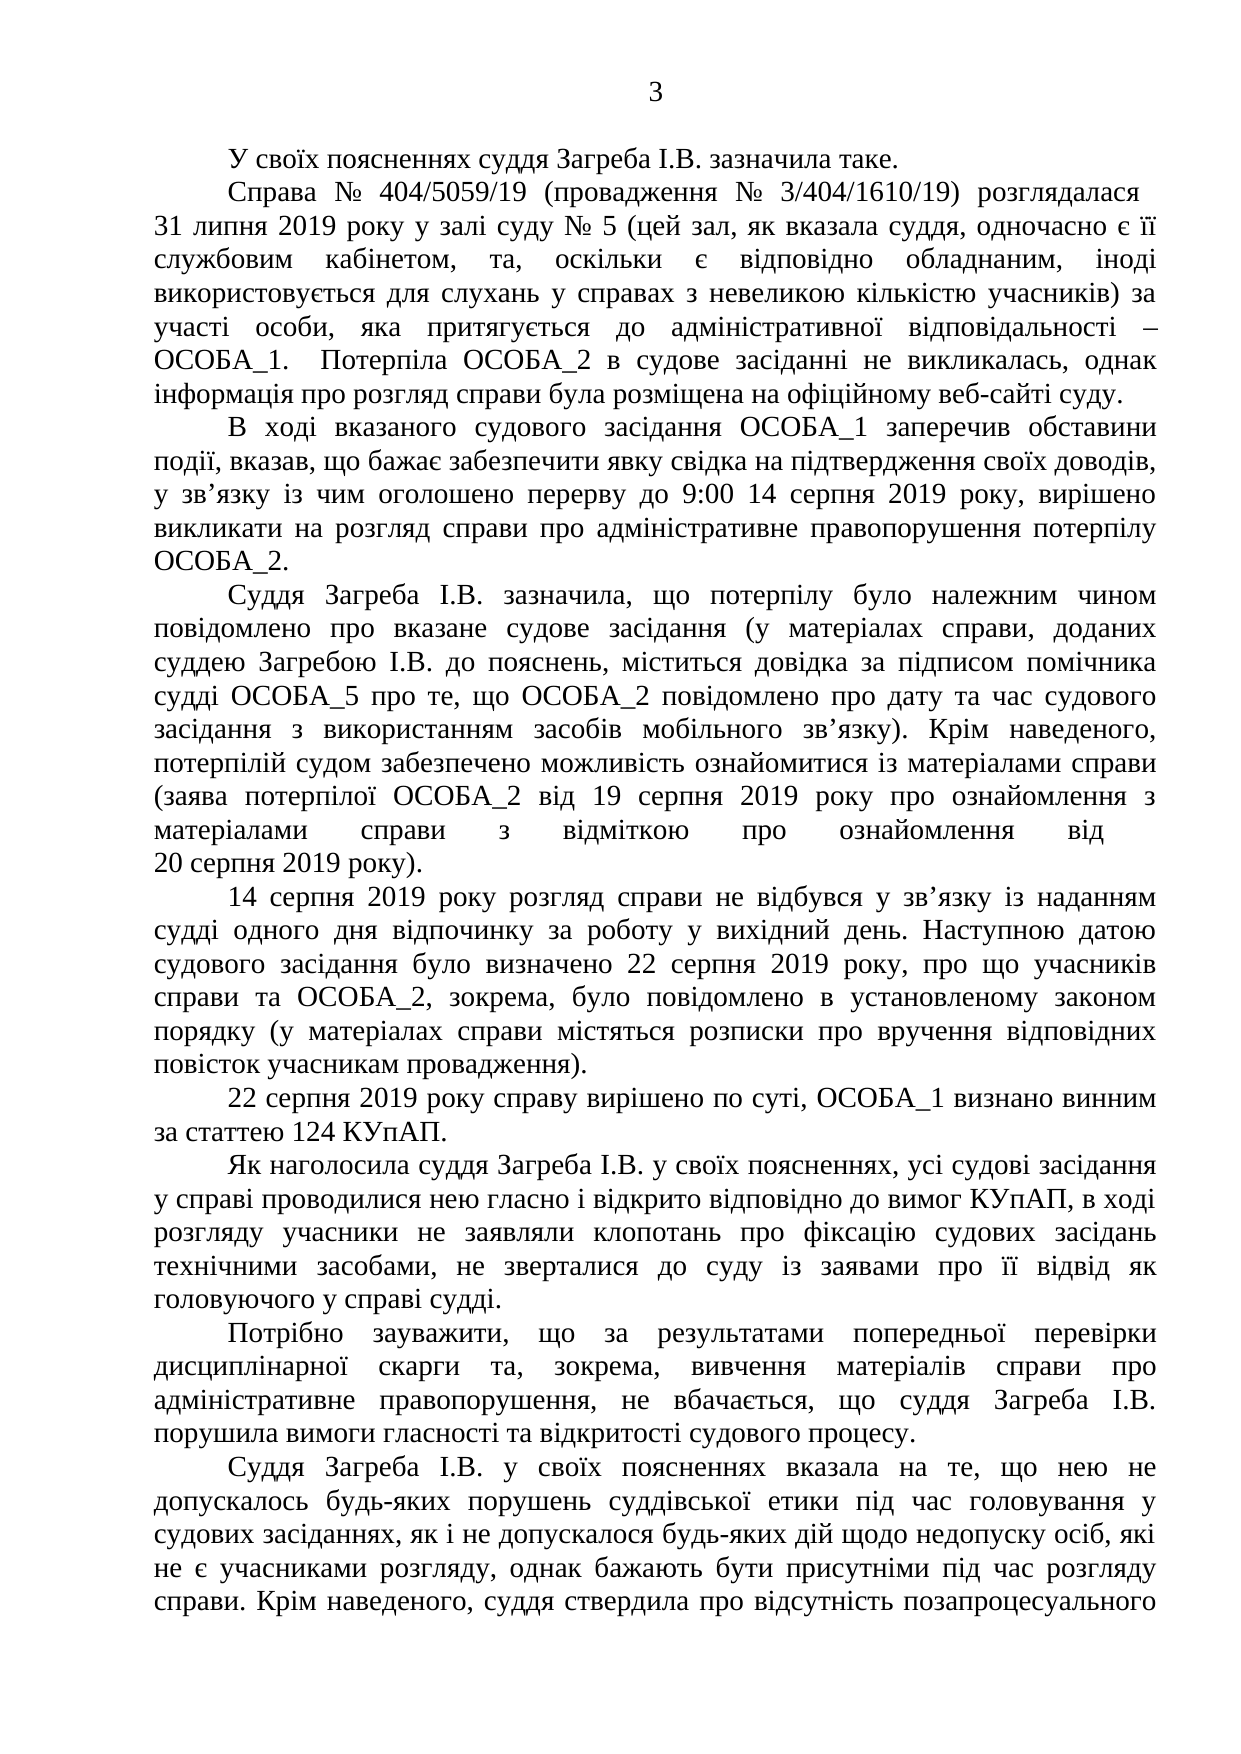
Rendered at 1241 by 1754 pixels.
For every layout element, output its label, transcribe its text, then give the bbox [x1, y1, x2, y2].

text Суддя Загреба І.В. зазначила, що потерпілу було належним чином повідомлено про вказане судове засідання (у матеріалах справи, доданих суддею Загребою І.В. до пояснень, міститься довідка за підписом помічника судді ОСОБА_5 про те, що ОСОБА_2 повідомлено про дату та час судового засідання з використанням засобів мобільного зв’язку). Крім наведеного, потерпілій судом забезпечено можливість ознайомитися із матеріалами справи (заява потерпілої ОСОБА_2 від 19 серпня 2019 року про ознайомлення з матеріалами справи з відміткою про ознайомлення від 20 серпня 2019 року). [153, 577, 1157, 879]
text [153, 1449, 1157, 1617]
text У своїх поясненнях суддя Загреба І.В. зазначила таке. [153, 141, 1157, 174]
text 14 серпня 2019 року розгляд справи не відбувся у зв’язку із наданням судді одного дня відпочинку за роботу у вихідний день. Наступною датою судового засідання було визначено 22 серпня 2019 року, про що учасників справи та ОСОБА_2, зокрема, було повідомлено в установленому законом порядку (у матеріалах справи містяться розписки про вручення відповідних повісток учасникам провадження). [153, 879, 1157, 1080]
text Потрібно зауважити, що за результатами попередньої перевірки дисциплінарної скарги та, зокрема, вивчення матеріалів справи про адміністративне правопорушення, не вбачається, що суддя Загреба І.В. порушила вимоги гласності та відкритості судового процесу. [153, 1315, 1157, 1449]
text 22 серпня 2019 року справу вирішено по суті, ОСОБА_1 визнано винним за статтею 124 КУпАП. [153, 1080, 1157, 1147]
text В ході вказаного судового засідання ОСОБА_1 заперечив обставини події, вказав, що бажає забезпечити явку свідка на підтвердження своїх доводів, у зв’язку із чим оголошено перерву до 9:00 14 серпня 2019 року, вирішено викликати на розгляд справи про адміністративне правопорушення потерпілу ОСОБА_2. [153, 409, 1157, 577]
text Як наголосила суддя Загреба І.В. у своїх поясненнях, усі судові засідання у справі проводилися нею гласно і відкрито відповідно до вимог КУпАП, в ході розгляду учасники не заявляли клопотань про фіксацію судових засідань технічними засобами, не зверталися до суду із заявами про її відвід як головуючого у справі судді. [153, 1147, 1157, 1315]
text Справа № 404/5059/19 (провадження № 3/404/1610/19) розглядалася 31 липня 2019 року у залі суду № 5 (цей зал, як вказала суддя, одночасно є її службовим кабінетом, та, оскільки є відповідно обладнаним, іноді використовується для слухань у справах з невеликою кількістю учасників) за участі особи, яка притягується до адміністративної відповідальності – ОСОБА_1. Потерпіла ОСОБА_2 в судове засіданні не викликалась, однак інформація про розгляд справи була розміщена на офіційному веб-сайті суду. [153, 174, 1157, 409]
